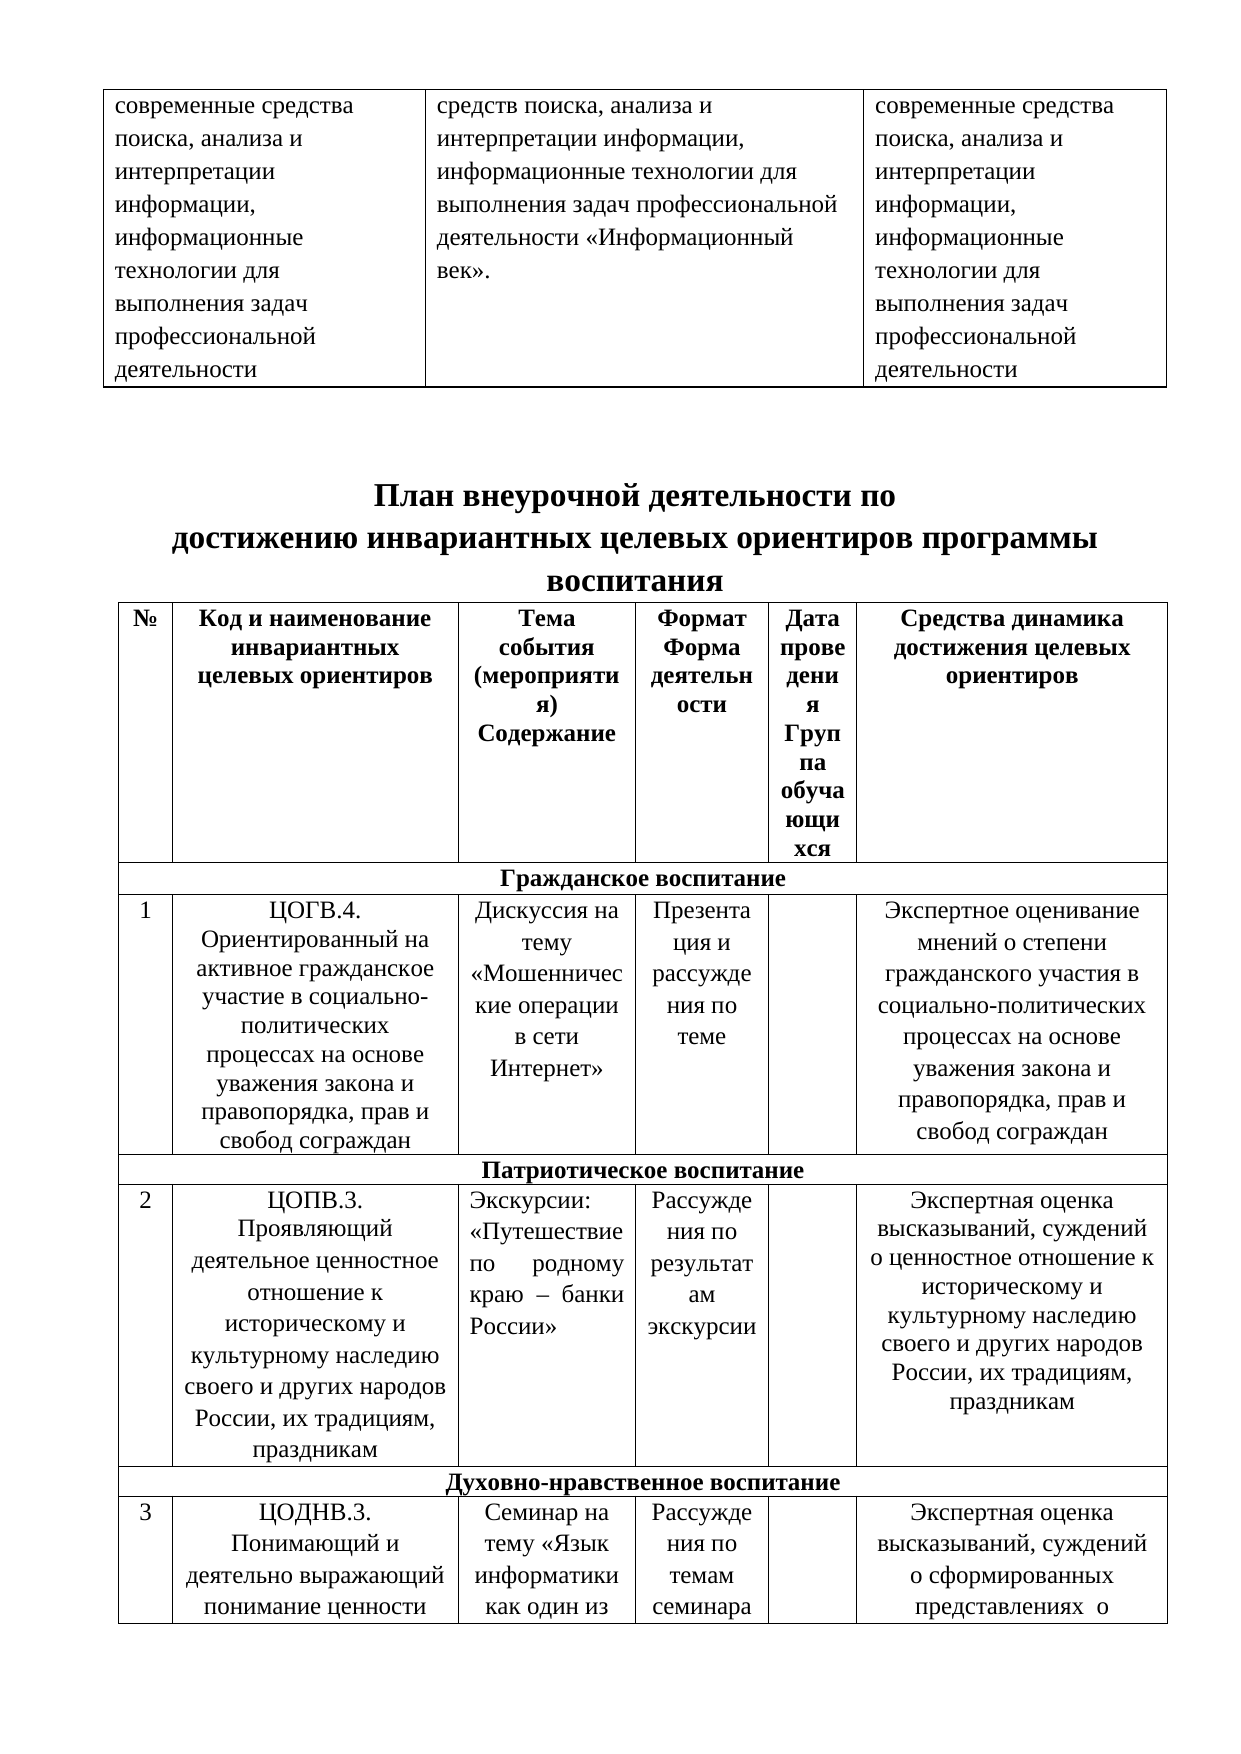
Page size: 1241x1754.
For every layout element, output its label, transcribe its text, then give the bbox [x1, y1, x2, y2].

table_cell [636, 1497, 768, 1623]
table_header Формат Форма деятельности [636, 603, 768, 862]
table_cell Экспертная оценка высказываний, суждений о ценностное отношение к историческому и культурному наследию своего и других народов России, их традициям, праздникам [857, 1185, 1167, 1466]
table_header Тема события (мероприятия) Содержание [459, 603, 635, 862]
table_cell ЦОГВ.4. Ориентированный на активное гражданское участие в социально-политических процессах на основе уважения закона и правопорядка, прав и свобод сограждан [173, 895, 458, 1154]
table_cell Патриотическое воспитание [119, 1155, 1167, 1184]
table_cell 2 [119, 1185, 172, 1466]
text достижению инвариантных целевых ориентиров программы воспитания [118, 518, 1152, 598]
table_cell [173, 1497, 458, 1623]
table_cell ЦОПВ.3. Проявляющий деятельное ценностное отношение к историческому и культурному наследию своего и других народов России, их традициям, праздникам [173, 1185, 458, 1466]
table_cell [864, 90, 1166, 386]
table_header Код и наименование инвариантных целевых ориентиров [173, 603, 458, 862]
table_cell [426, 90, 863, 386]
table_cell Гражданское воспитание [119, 863, 1167, 894]
table_header Средства динамика достижения целевых ориентиров [857, 603, 1167, 862]
table_cell [769, 1185, 856, 1466]
table_cell Рассуждения по результатам экскурсии [636, 1185, 768, 1466]
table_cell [459, 1497, 635, 1623]
table_cell [769, 1497, 856, 1623]
table_header № [119, 603, 172, 862]
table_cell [104, 90, 425, 386]
table_cell [769, 895, 856, 1154]
table_cell Духовно-нравственное воспитание [119, 1467, 1167, 1496]
table_cell Экспертное оценивание мнений о степени гражданского участия в социально-политических процессах на основе уважения закона и правопорядка, прав и свобод сограждан [857, 895, 1167, 1154]
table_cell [857, 1497, 1167, 1623]
table_header Дата проведения Группа обучающихся [769, 603, 856, 862]
table_cell 3 [119, 1497, 172, 1623]
text План внеурочной деятельности по [118, 476, 1152, 514]
table_cell Экскурсии: «Путешествие по родному краю – банки России» [459, 1185, 635, 1466]
table_cell 1 [119, 895, 172, 1154]
table_cell Презентация и рассуждения по теме [636, 895, 768, 1154]
table_cell Дискуссия на тему «Мошеннические операции в сети Интернет» [459, 895, 635, 1154]
